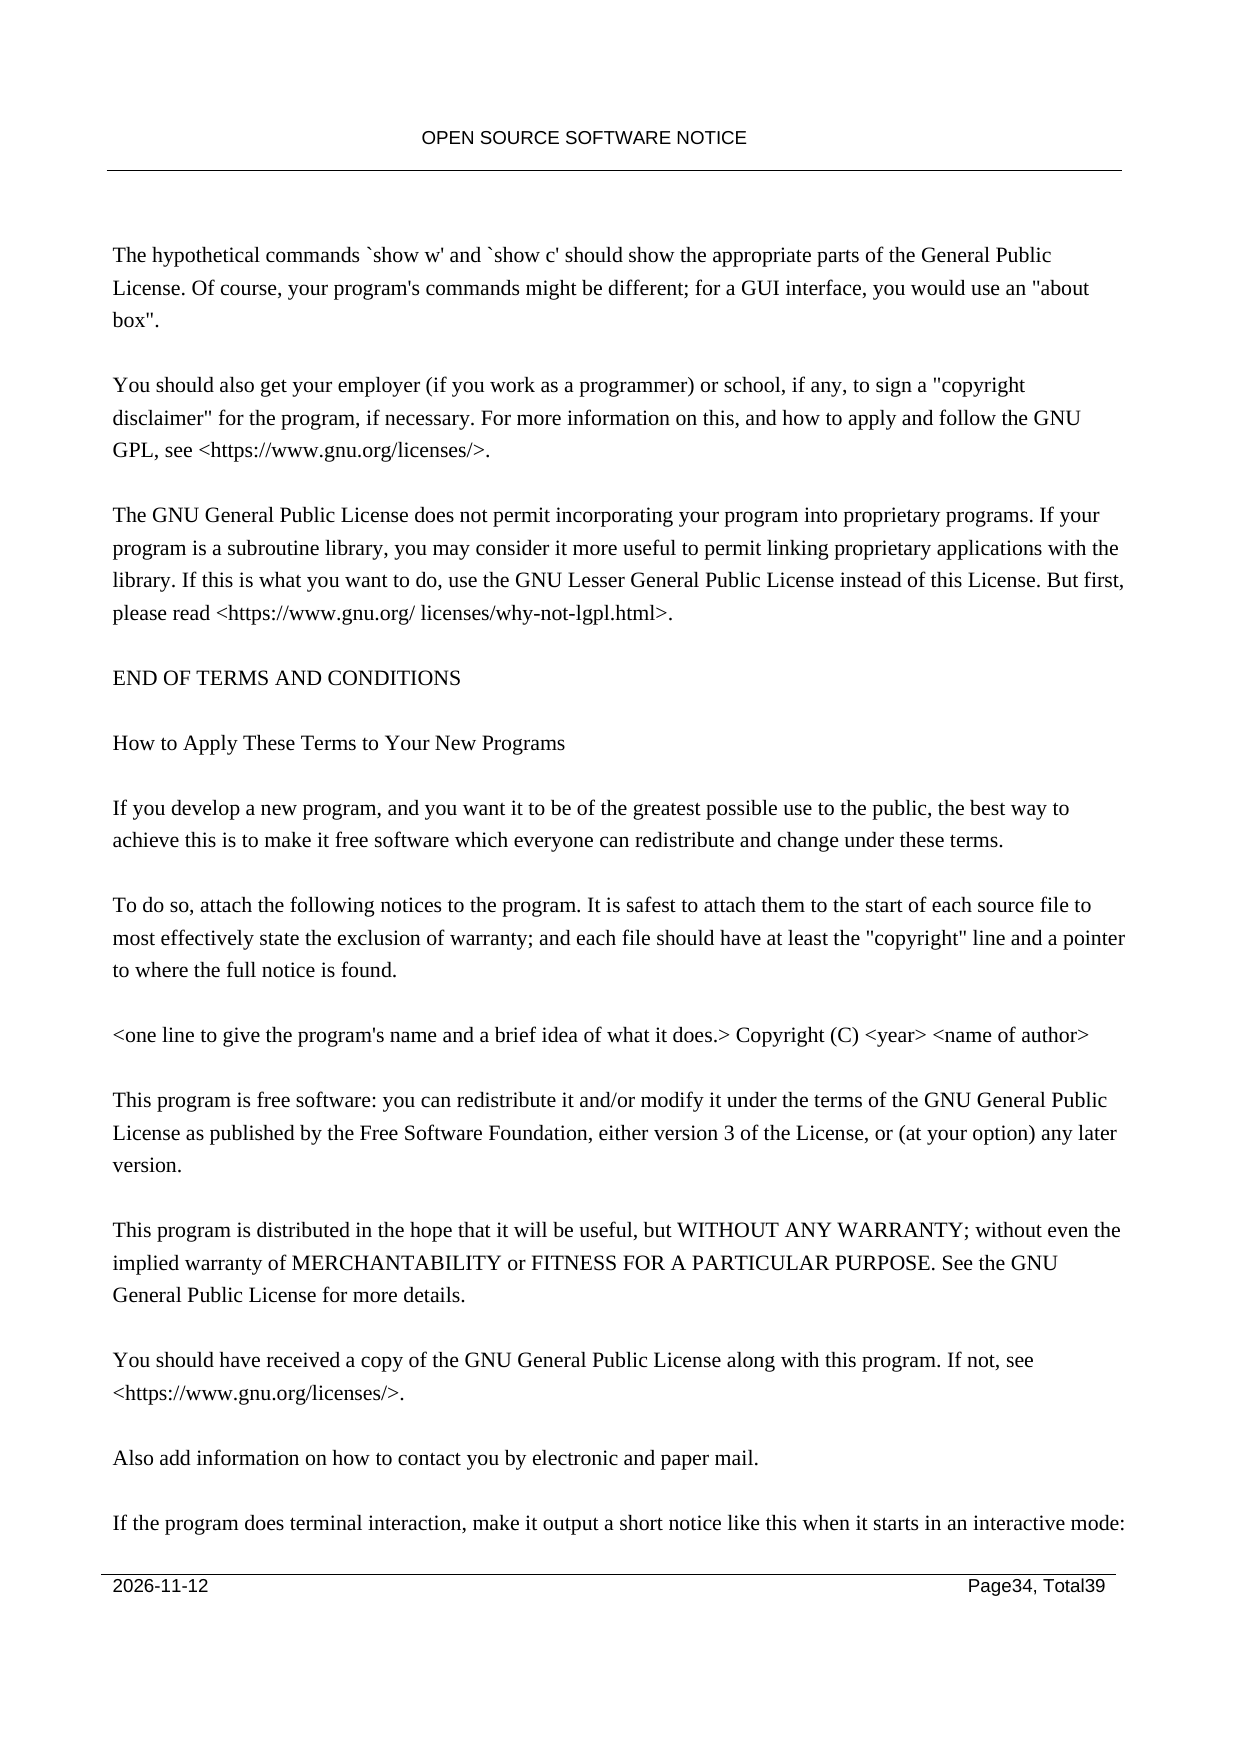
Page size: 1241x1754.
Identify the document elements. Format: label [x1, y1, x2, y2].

text [112, 206, 1128, 1539]
